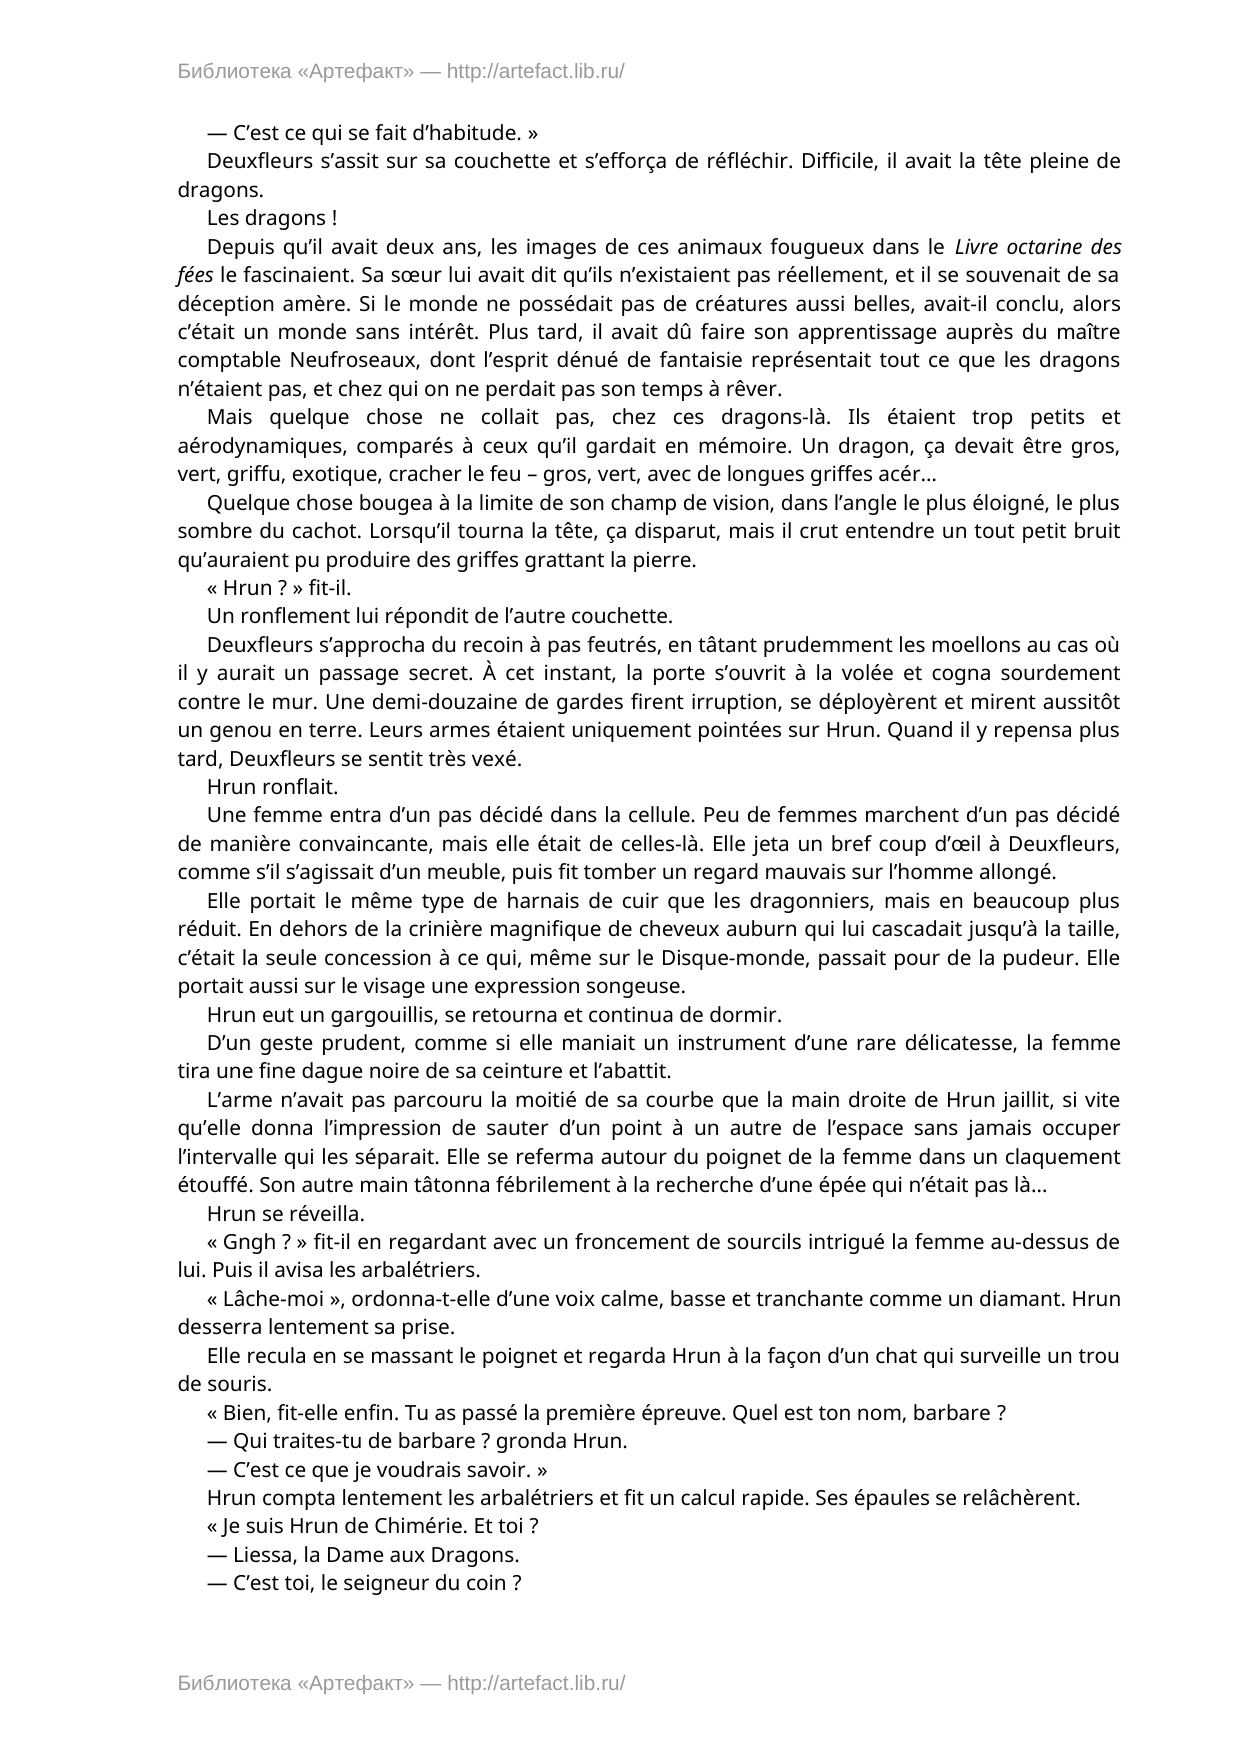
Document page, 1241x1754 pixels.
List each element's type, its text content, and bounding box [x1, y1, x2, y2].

text Hrun ronflait. [177, 772, 1122, 801]
text Hrun se réveilla. [177, 1199, 1122, 1227]
text Les dragons ! [177, 203, 1122, 232]
text Un ronflement lui répondit de l’autre couchette. [177, 602, 1122, 630]
text — Liessa, la Dame aux Dragons. [177, 1540, 1122, 1568]
text « Bien, fit-elle enfin. Tu as passé la première épreuve. Quel est ton nom, barbare ? [177, 1398, 1122, 1426]
text — C’est ce qui se fait d’habitude. » [177, 118, 1122, 147]
text Hrun eut un gargouillis, se retourna et continua de dormir. [177, 1000, 1122, 1028]
text Hrun compta lentement les arbalétriers et fit un calcul rapide. Ses épaules se relâchèrent. [177, 1483, 1122, 1512]
text Une femme entra d’un pas décidé dans la cellule. Peu de femmes marchent d’un pas décidé de manière convaincante, mais elle était de celles-là. Elle jeta un bref coup d’œil à Deuxfleurs, comme s’il s’agissait d’un meuble, puis fit tomber un regard mauvais sur l’homme allongé. [177, 801, 1122, 886]
text D’un geste prudent, comme si elle maniait un instrument d’une rare délicatesse, la femme tira une fine dague noire de sa ceinture et l’abattit. [177, 1028, 1122, 1085]
text « Hrun ? » fit-il. [177, 573, 1122, 602]
text Elle recula en se massant le poignet et regarda Hrun à la façon d’un chat qui surveille un trou de souris. [177, 1341, 1122, 1398]
text « Gngh ? » fit-il en regardant avec un froncement de sourcils intrigué la femme au-dessus de lui. Puis il avisa les arbalétriers. [177, 1227, 1122, 1284]
text Quelque chose bougea à la limite de son champ de vision, dans l’angle le plus éloigné, le plus sombre du cachot. Lorsqu’il tourna la tête, ça disparut, mais il crut entendre un tout petit bruit qu’auraient pu produire des griffes grattant la pierre. [177, 488, 1122, 573]
text — C’est toi, le seigneur du coin ? [177, 1568, 1122, 1597]
text Deuxfleurs s’assit sur sa couchette et s’efforça de réfléchir. Difficile, il avait la tête pleine de dragons. [177, 147, 1122, 203]
text — C’est ce que je voudrais savoir. » [177, 1455, 1122, 1483]
text L’arme n’avait pas parcouru la moitié de sa courbe que la main droite de Hrun jaillit, si vite qu’elle donna l’impression de sauter d’un point à un autre de l’espace sans jamais occuper l’intervalle qui les séparait. Elle se referma autour du poignet de la femme dans un claquement étouffé. Son autre main tâtonna fébrilement à la recherche d’une épée qui n’était pas là… [177, 1085, 1122, 1199]
text Elle portait le même type de harnais de cuir que les dragonniers, mais en beaucoup plus réduit. En dehors de la crinière magnifique de cheveux auburn qui lui cascadait jusqu’à la taille, c’était la seule concession à ce qui, même sur le Disque-monde, passait pour de la pudeur. Elle portait aussi sur le visage une expression songeuse. [177, 886, 1122, 1000]
text « Je suis Hrun de Chimérie. Et toi ? [177, 1512, 1122, 1540]
text « Lâche-moi », ordonna-t-elle d’une voix calme, basse et tranchante comme un diamant. Hrun desserra lentement sa prise. [177, 1284, 1122, 1341]
text — Qui traites-tu de barbare ? gronda Hrun. [177, 1426, 1122, 1455]
text Deuxfleurs s’approcha du recoin à pas feutrés, en tâtant prudemment les moellons au cas où il y aurait un passage secret. À cet instant, la porte s’ouvrit à la volée et cogna sourdement contre le mur. Une demi-douzaine de gardes firent irruption, se déployèrent et mirent aussitôt un genou en terre. Leurs armes étaient uniquement pointées sur Hrun. Quand il y repensa plus tard, Deuxfleurs se sentit très vexé. [177, 630, 1122, 772]
text Mais quelque chose ne collait pas, chez ces dragons-là. Ils étaient trop petits et aérodynamiques, comparés à ceux qu’il gardait en mémoire. Un dragon, ça devait être gros, vert, griffu, exotique, cracher le feu – gros, vert, avec de longues griffes acér… [177, 402, 1122, 488]
text Depuis qu’il avait deux ans, les images de ces animaux fougueux dans le Livre octarine des fées le fascinaient. Sa sœur lui avait dit qu’ils n’existaient pas réellement, et il se souvenait de sa déception amère. Si le monde ne possédait pas de créatures aussi belles, avait-il conclu, alors c’était un monde sans intérêt. Plus tard, il avait dû faire son apprentissage auprès du maître comptable Neufroseaux, dont l’esprit dénué de fantaisie représentait tout ce que les dragons n’étaient pas, et chez qui on ne perdait pas son temps à rêver. [177, 232, 1122, 402]
